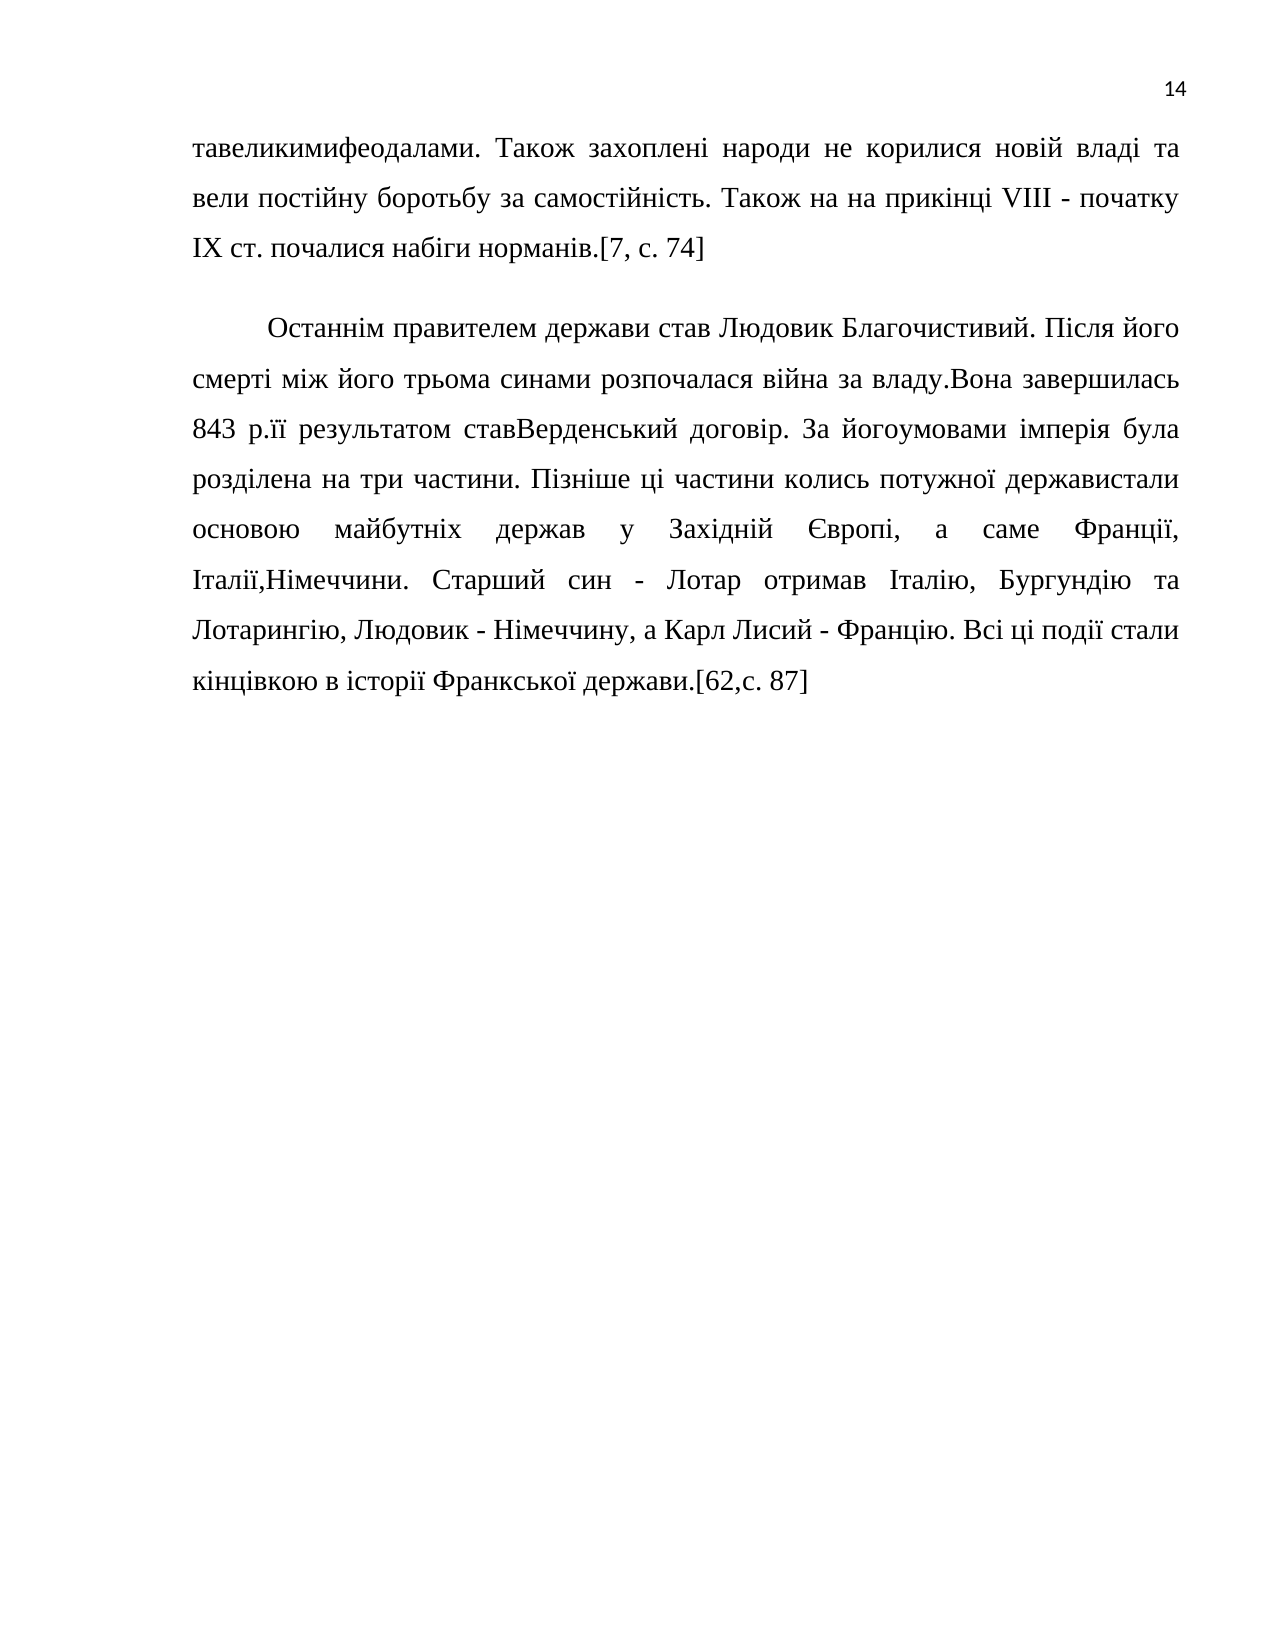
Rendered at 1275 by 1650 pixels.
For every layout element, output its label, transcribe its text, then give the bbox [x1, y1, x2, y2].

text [192, 130, 1181, 264]
text Останнім правителем держави став Людовик Благочистивий. Після його смерті між його трьома синами розпочалася війна за владу.Вона завершилась 843 р.її результатом ставВерденський договір. За йогоумовами імперія була розділена на три частини. Пізніше ці частини колись потужної державистали основою майбутніх держав у Західній Європі, а саме Франції, Італії,Німеччини. Старший син - Лотар отримав Італію, Бургундію та Лотарингію, Людовик - Німеччину, а Карл Лисий - Францію. Всі ці події стали кінцівкою в історії Франкської держави.[62,c. 87] [192, 310, 1181, 696]
